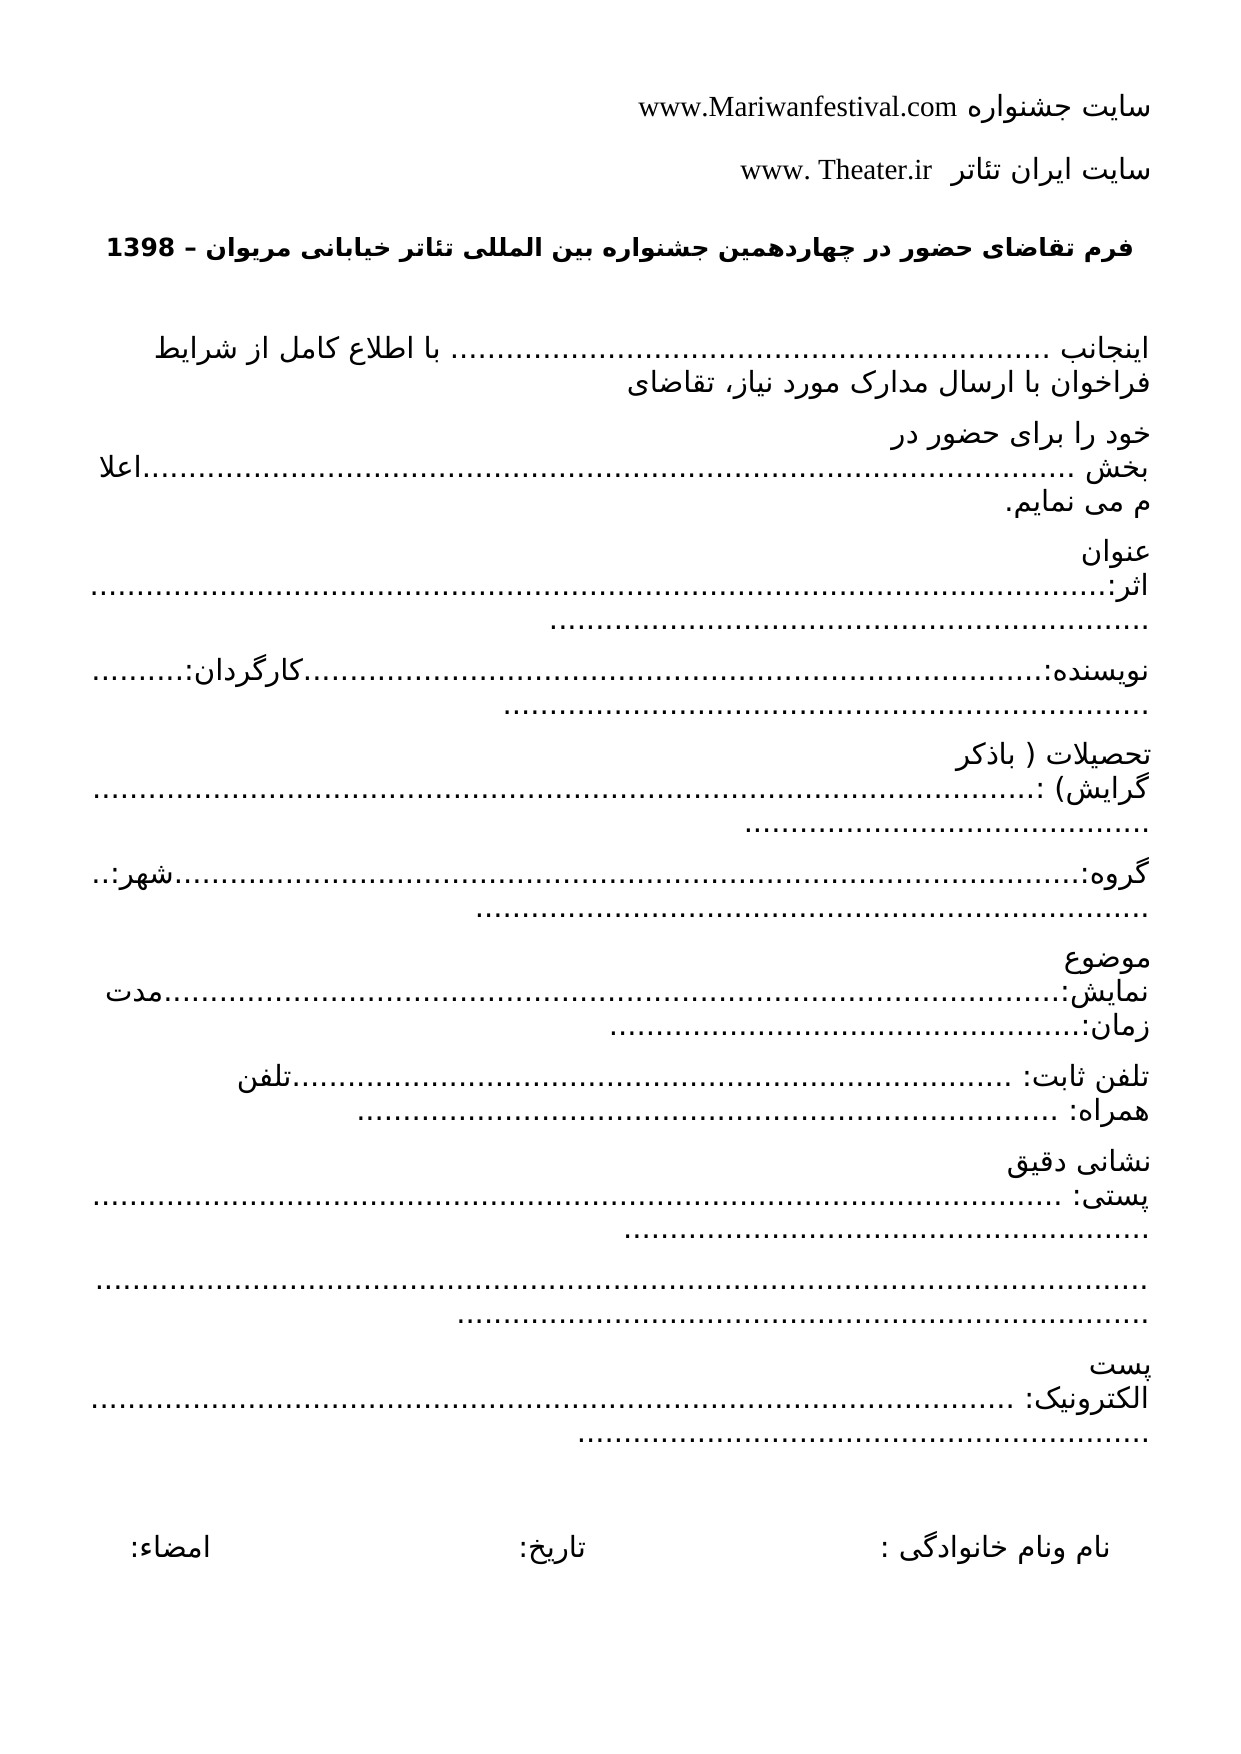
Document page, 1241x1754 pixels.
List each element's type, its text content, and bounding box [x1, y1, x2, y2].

text عنوان اثر:............................................................................................................................................................................... [89, 534, 1152, 636]
text تلفن ثابت: ..............................................................................تلفن همراه: ............................................................................ [89, 1059, 1152, 1127]
text گروه:..................................................................................................شهر:........................................................................... [89, 856, 1152, 924]
text تحصیلات ( باذکر گرایش) :.................................................................................................................................................. [89, 738, 1152, 839]
text خود را برای حضور در بخش .....................................................................................................اعلام می نمایم. [89, 416, 1152, 518]
text نویسنده:................................................................................کارگردان:................................................................................ [89, 653, 1152, 721]
text موضوع نمایش:.................................................................................................مدت زمان:................................................... [89, 941, 1152, 1043]
text سایت ایران تئاتر www. Theater.ir [89, 152, 1152, 186]
text سایت جشنواره www.Mariwanfestival.com [89, 89, 1152, 123]
text فرم تقاضای حضور در چهاردهمین جشنواره بین المللی تئاتر خیابانی مریوان – 1398 [89, 233, 1152, 262]
text پست الکترونیک: .................................................................................................................................................................. [89, 1347, 1152, 1449]
text ............................................................................................................................................................................................. [89, 1262, 1152, 1330]
text نشانی دقیق پستی: .................................................................................................................................................................. [89, 1144, 1152, 1246]
text نام ونام خانوادگی : تاریخ: امضاء: [89, 1530, 1152, 1564]
text اینجانب ................................................................. با اطلاع کامل از شرایط فراخوان با ارسال مدارک مورد نیاز، تقاضای [89, 331, 1152, 399]
